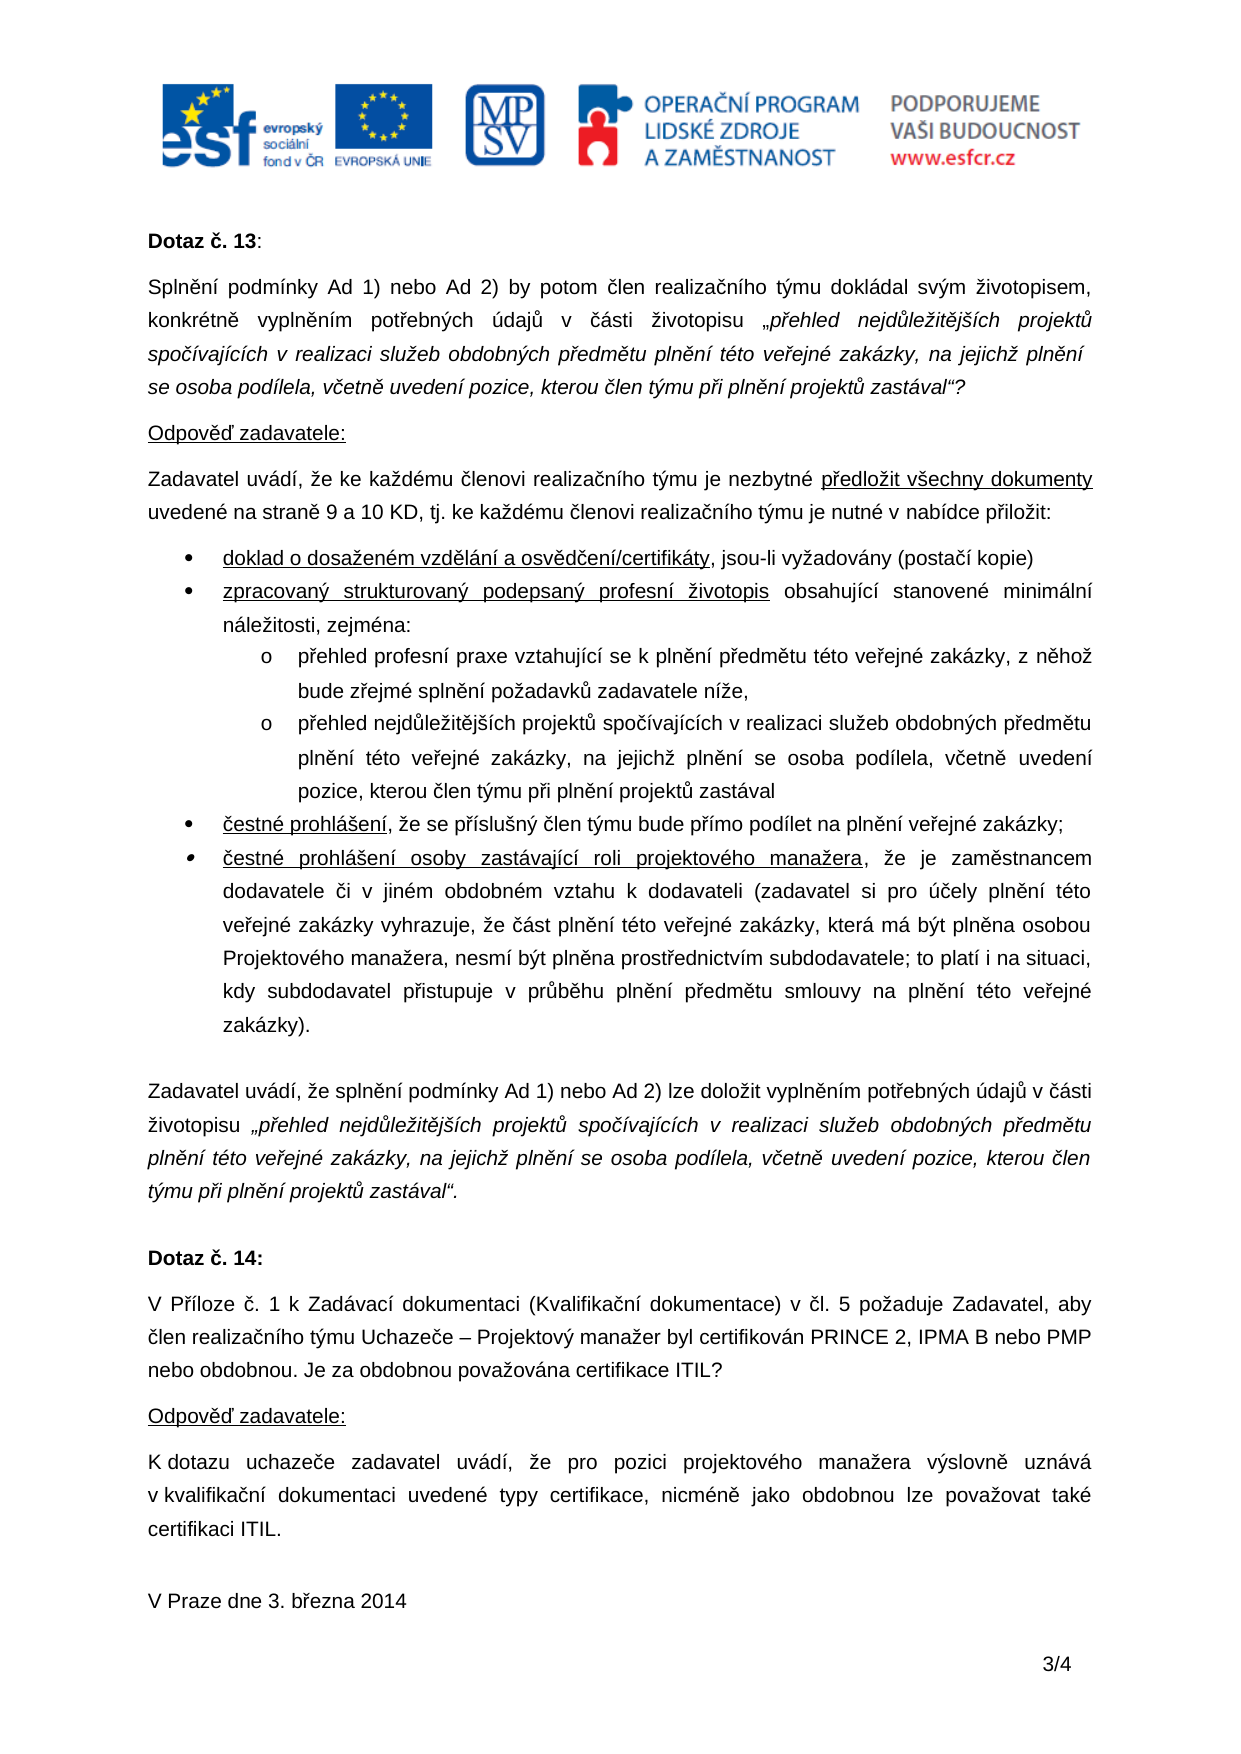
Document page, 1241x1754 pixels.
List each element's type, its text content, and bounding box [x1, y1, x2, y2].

list přehled nejdůležitějších projektů spočívajících v realizaci služeb obdobných předmětu plnění této veřejné zakázky, na jejichž plnění se osoba podílela, včetně uvedení pozice, kterou člen týmu při plnění projektů zastával [260, 703, 1093, 803]
list čestné prohlášení osoby zastávající roli projektového manažera, že je zaměstnancem dodavatele či v jiném obdobném vztahu k dodavateli (zadavatel si pro účely plnění této veřejné zakázky vyhrazuje, že část plnění této veřejné zakázky, která má být plněna osobou Projektového manažera, nesmí být plněna prostřednictvím subdodavatele; to platí i na situaci, kdy subdodavatel přistupuje v průběhu plnění předmětu smlouvy na plnění této veřejné zakázky). [185, 836, 1093, 1036]
text Zadavatel uvádí, že splnění podmínky Ad 1) nebo Ad 2) lze doložit vyplněním potřebných údajů v části životopisu „přehled nejdůležitějších projektů spočívajících v realizaci služeb obdobných předmětu plnění této veřejné zakázky, na jejichž plnění se osoba podílela, včetně uvedení pozice, kterou člen týmu při plnění projektů zastával“. [148, 1070, 1093, 1203]
list přehled profesní praxe vztahující se k plnění předmětu této veřejné zakázky, z něhož bude zřejmé splnění požadavků zadavatele níže, [260, 636, 1093, 703]
list čestné prohlášení, že se příslušný člen týmu bude přímo podílet na plnění veřejné zakázky; [185, 803, 1093, 836]
text Dotaz č. 14: [148, 1236, 1093, 1270]
text Odpověď zadavatele: [148, 1395, 1093, 1428]
text Odpověď zadavatele: [148, 411, 1093, 445]
list doklad o dosaženém vzdělání a osvědčení/certifikáty, jsou-li vyžadovány (postačí kopie) [185, 536, 1093, 570]
text V Příloze č. 1 k Zadávací dokumentaci (Kvalifikační dokumentace) v čl. 5 požaduje Zadavatel, aby člen realizačního týmu Uchazeče – Projektový manažer byl certifikován PRINCE 2, IPMA B nebo PMP nebo obdobnou. Je za obdobnou považována certifikace ITIL? [148, 1282, 1093, 1382]
text V Praze dne 3. března 2014 [148, 1588, 1093, 1612]
text Dotaz č. 13: [148, 220, 1093, 253]
list zpracovaný strukturovaný podepsaný profesní životopis obsahující stanovené minimální náležitosti, zejména: [185, 570, 1093, 636]
text K dotazu uchazeče zadavatel uvádí, že pro pozici projektového manažera výslovně uznává v kvalifikační dokumentaci uvedené typy certifikace, nicméně jako obdobnou lze považovat také certifikaci ITIL. [148, 1441, 1093, 1541]
text Zadavatel uvádí, že ke každému členovi realizačního týmu je nezbytné předložit všechny dokumenty uvedené na straně 9 a 10 KD, tj. ke každému členovi realizačního týmu je nutné v nabídce přiložit: [148, 457, 1093, 524]
text Splnění podmínky Ad 1) nebo Ad 2) by potom člen realizačního týmu dokládal svým životopisem, konkrétně vyplněním potřebných údajů v části životopisu „přehled nejdůležitějších projektů spočívajících v realizaci služeb obdobných předmětu plnění této veřejné zakázky, na jejichž plnění se osoba podílela, včetně uvedení pozice, kterou člen týmu při plnění projektů zastával“? [148, 266, 1093, 399]
